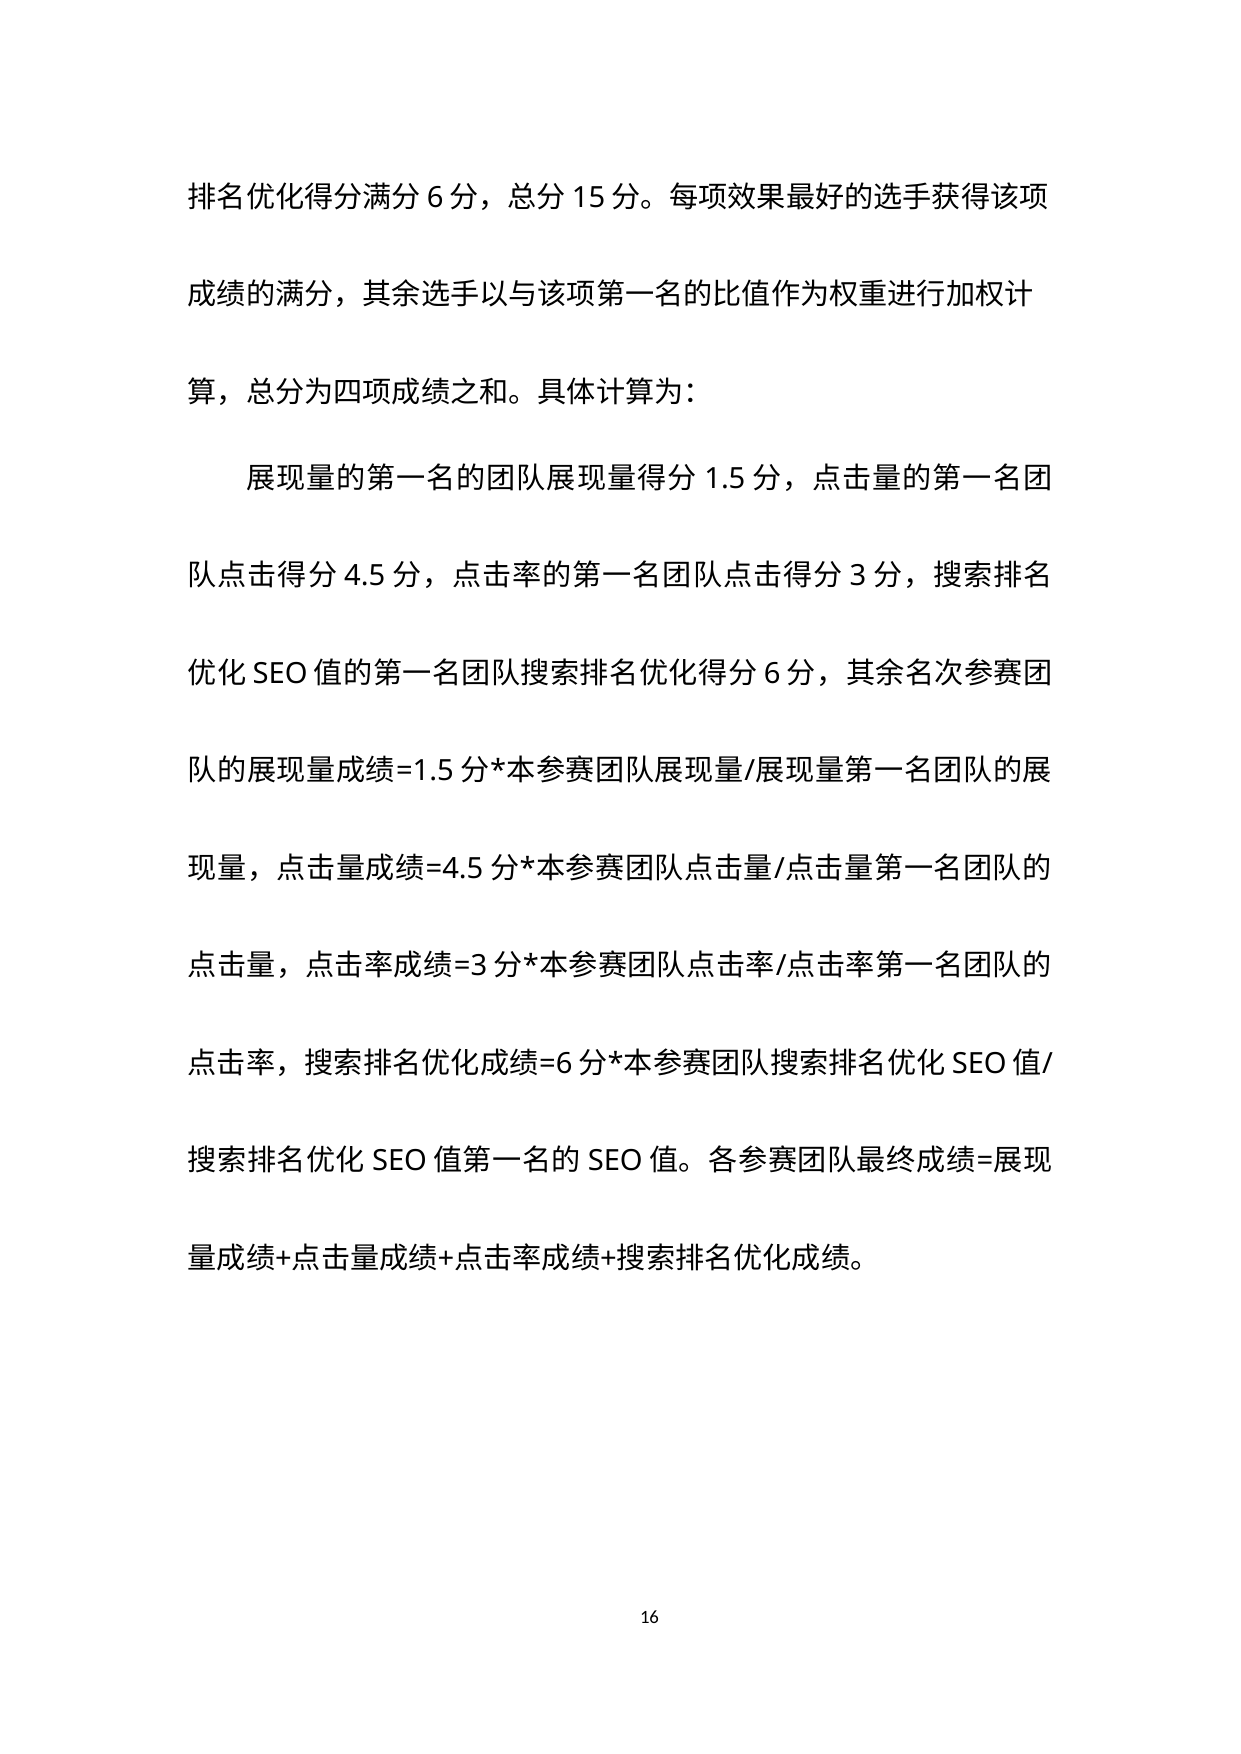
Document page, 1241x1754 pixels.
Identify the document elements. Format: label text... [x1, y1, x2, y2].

text 展现量的第一名的团队展现量得分1.5分，点击量的第一名团队点击得分4.5分，点击率的第一名团队点击得分3分，搜索排名优化SEO值的第一名团队搜索排名优化得分6分，其余名次参赛团队的展现量成绩=1.5分*本参赛团队展现量/展现量第一名团队的展现量，点击量成绩=4.5分*本参赛团队点击量/点击量第一名团队的点击量，点击率成绩=3分*本参赛团队点击率/点击率第一名团队的点击率，搜索排名优化成绩=6分*本参赛团队搜索排名优化SEO值/搜索排名优化SEO值第一名的SEO值。各参赛团队最终成绩=展现量成绩+点击量成绩+点击率成绩+搜索排名优化成绩。 [187, 443, 1053, 1288]
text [187, 162, 1053, 422]
